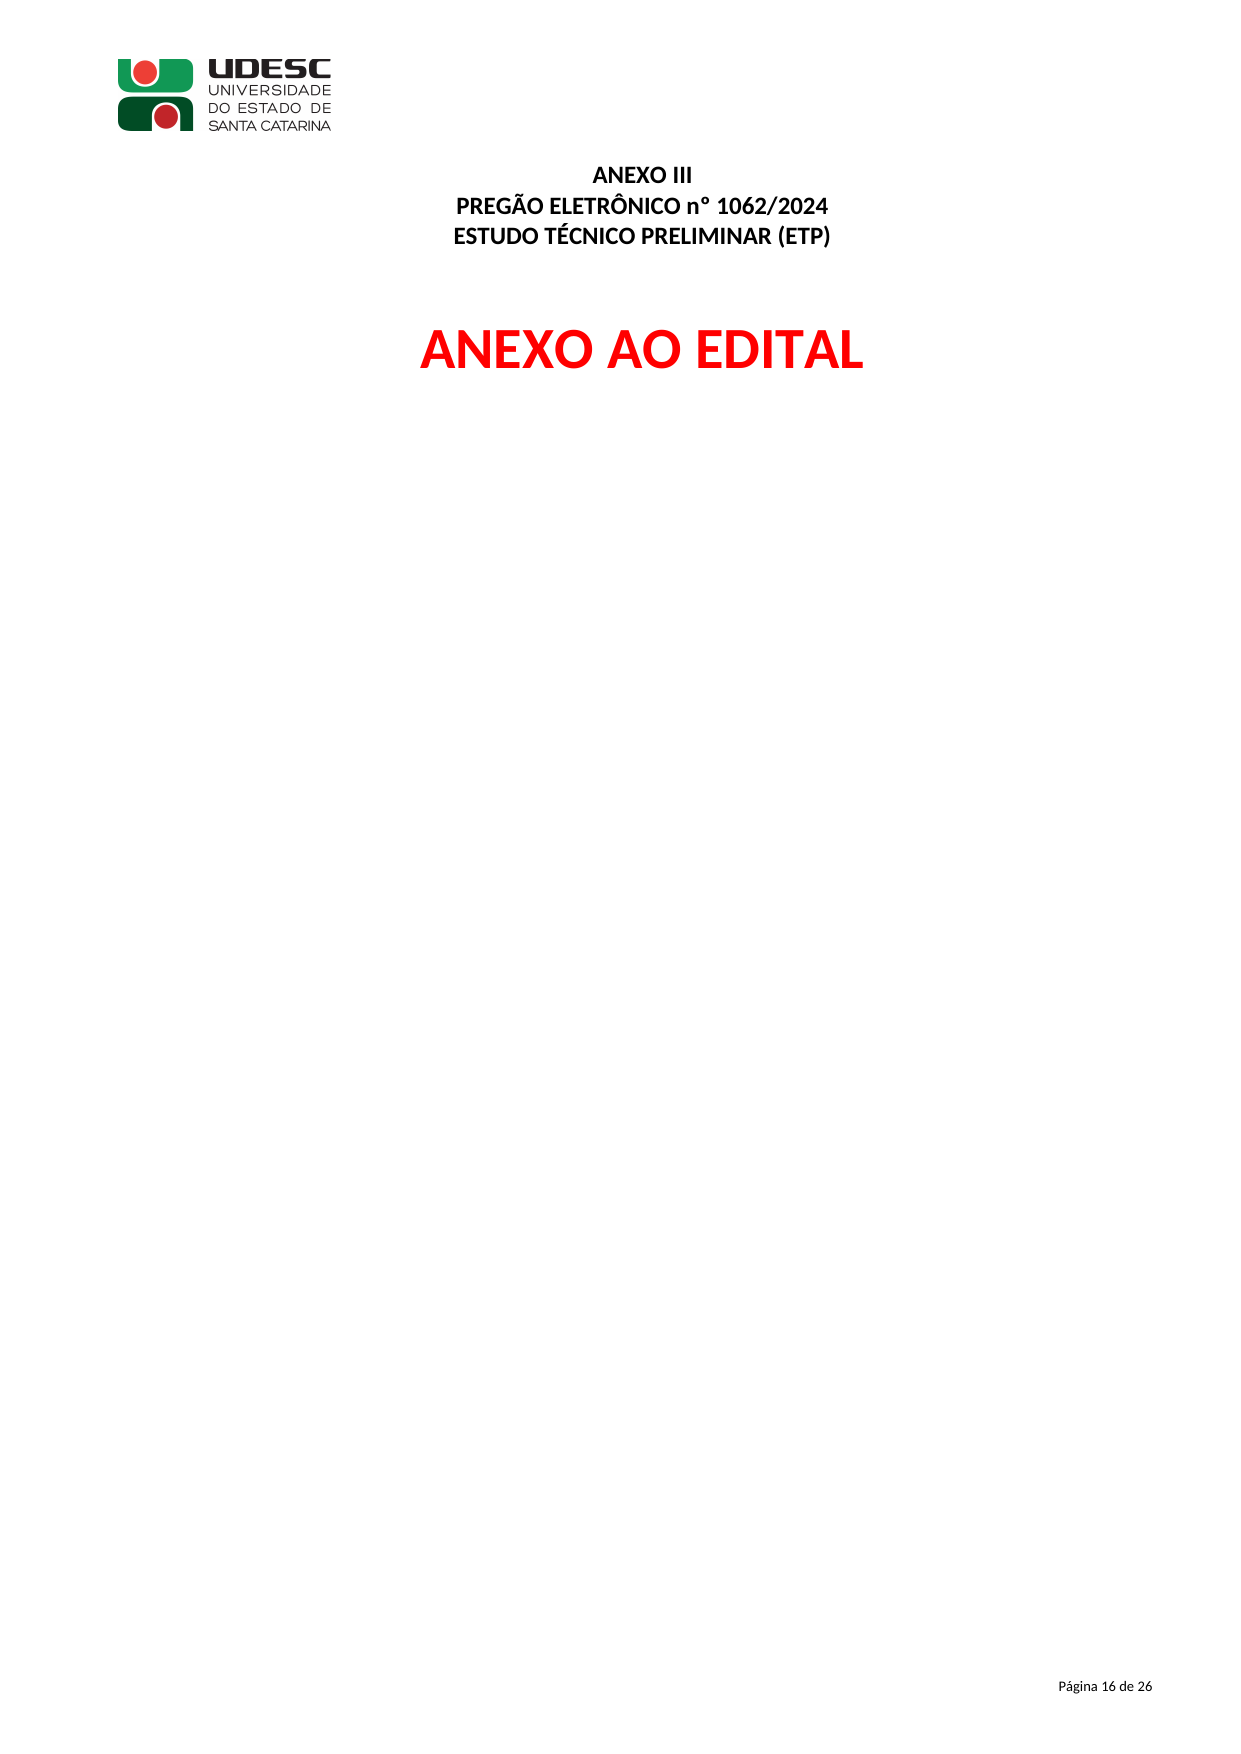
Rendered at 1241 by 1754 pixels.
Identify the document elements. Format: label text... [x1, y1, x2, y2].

text ANEXO III [118, 159, 1166, 190]
text Estudo Técnico Preliminar (ETP) [118, 220, 1166, 251]
title PREGÃO ELETRÔNICO nº 1062/2024 [118, 190, 1166, 220]
picture [118, 59, 331, 131]
text ANEXO AO EDITAL [118, 312, 1166, 383]
